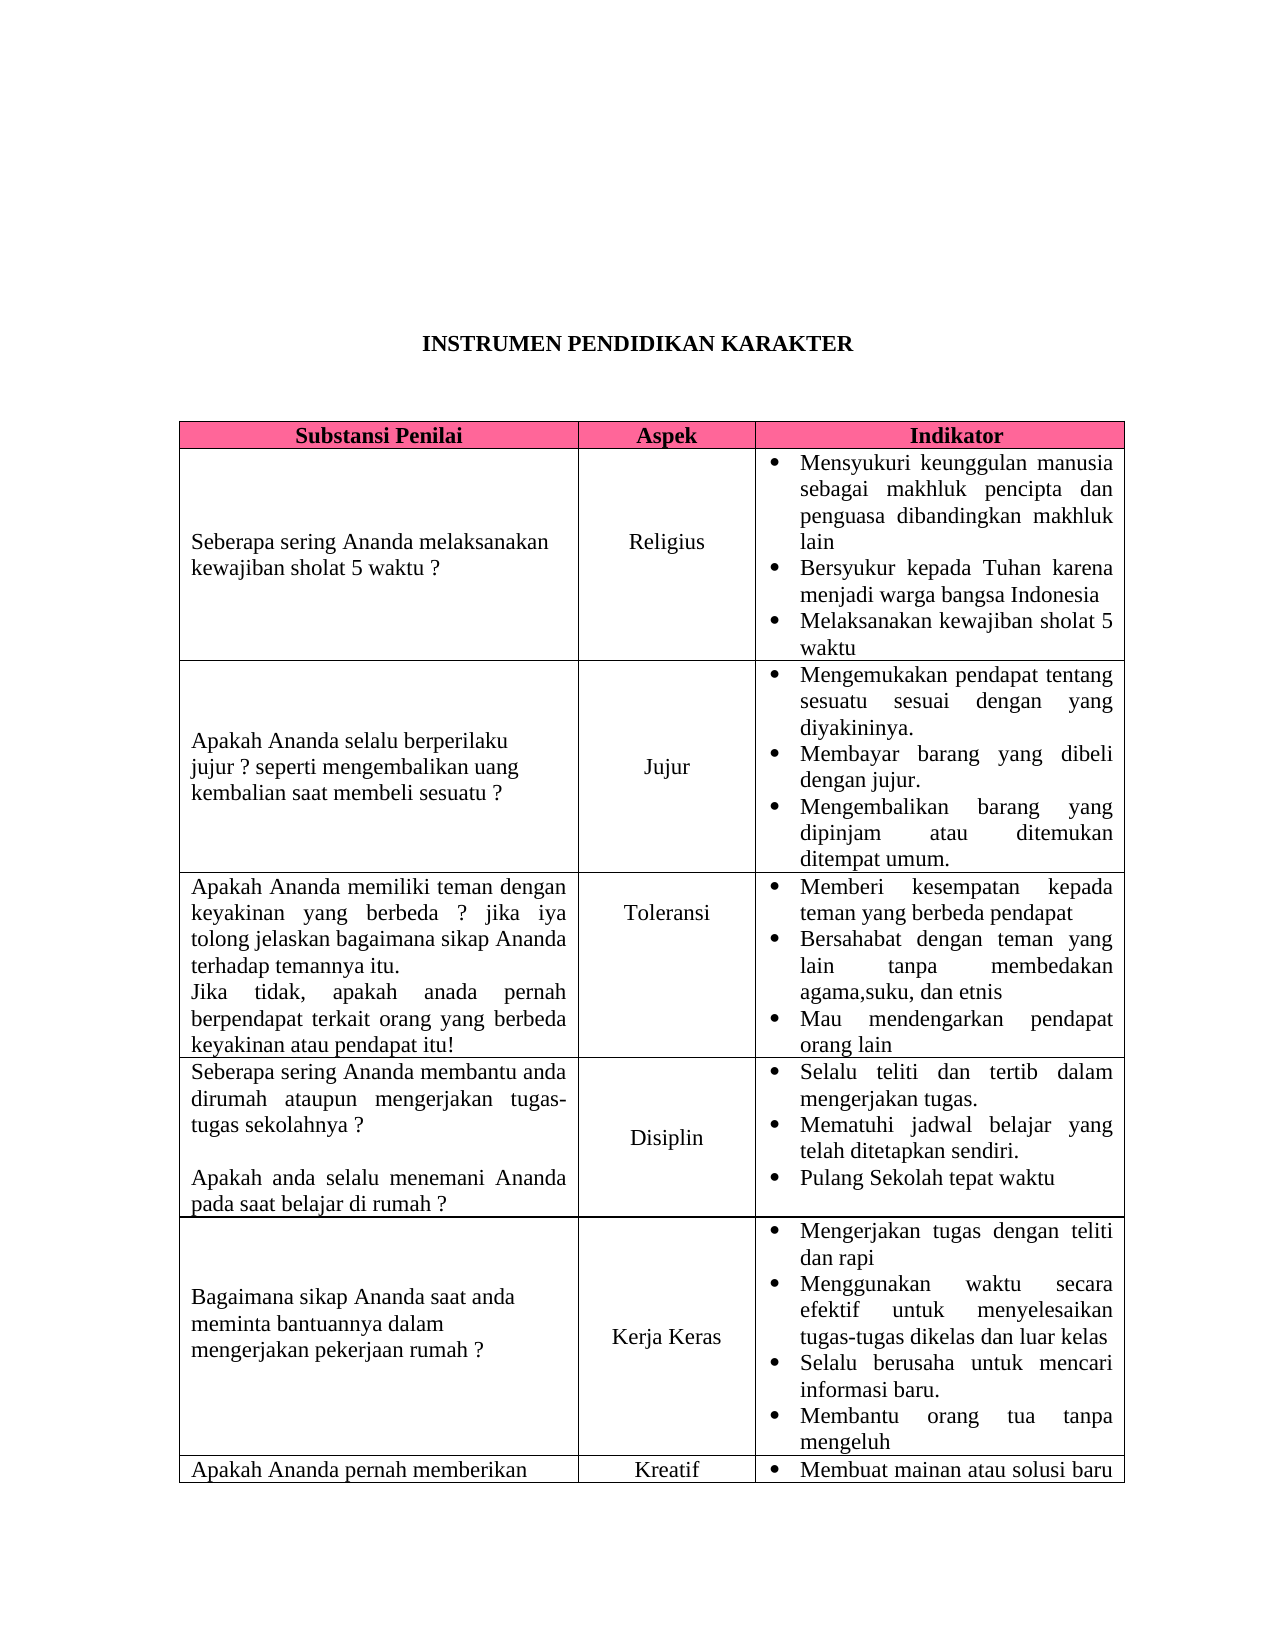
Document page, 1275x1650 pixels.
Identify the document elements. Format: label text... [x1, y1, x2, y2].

table_header Aspek [579, 422, 755, 448]
table_cell Seberapa sering Ananda melaksanakan kewajiban sholat 5 waktu ? [180, 449, 578, 660]
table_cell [756, 1456, 1124, 1482]
table_cell Apakah Ananda selalu berperilaku jujur ? seperti mengembalikan uang kembalian saat membeli sesuatu ? [180, 661, 578, 872]
table_cell Toleransi [579, 873, 755, 1057]
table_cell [180, 1456, 578, 1482]
table_cell Seberapa sering Ananda membantu anda dirumah ataupun mengerjakan tugas-tugas sekolahnya ? Apakah anda selalu menemani Ananda pada saat belajar di rumah ? [180, 1058, 578, 1216]
table_cell Mengemukakan pendapat tentang sesuatu sesuai dengan yang diyakininya. Membayar barang yang dibeli dengan jujur. Mengembalikan barang yang dipinjam atau ditemukan ditempat umum. [756, 661, 1124, 872]
table_header Substansi Penilai [180, 422, 578, 448]
text INSTRUMEN PENDIDIKAN KARAKTER [150, 330, 1125, 357]
table_cell Religius [579, 449, 755, 660]
table_cell Kreatif [579, 1456, 755, 1482]
table_cell Memberi kesempatan kepada teman yang berbeda pendapat Bersahabat dengan teman yang lain tanpa membedakan agama,suku, dan etnis Mau mendengarkan pendapat orang lain [756, 873, 1124, 1057]
table_cell Kerja Keras [579, 1218, 755, 1455]
table_cell Mengerjakan tugas dengan teliti dan rapi Menggunakan waktu secara efektif untuk menyelesaikan tugas-tugas dikelas dan luar kelas Selalu berusaha untuk mencari informasi baru. Membantu orang tua tanpa mengeluh [756, 1218, 1124, 1455]
table_cell Selalu teliti dan tertib dalam mengerjakan tugas. Mematuhi jadwal belajar yang telah ditetapkan sendiri. Pulang Sekolah tepat waktu [756, 1058, 1124, 1216]
table_header Indikator [756, 422, 1124, 448]
table_cell Jujur [579, 661, 755, 872]
table_cell Disiplin [579, 1058, 755, 1216]
table_cell Bagaimana sikap Ananda saat anda meminta bantuannya dalam mengerjakan pekerjaan rumah ? [180, 1218, 578, 1455]
table_cell Apakah Ananda memiliki teman dengan keyakinan yang berbeda ? jika iya tolong jelaskan bagaimana sikap Ananda terhadap temannya itu. Jika tidak, apakah anada pernah berpendapat terkait orang yang berbeda keyakinan atau pendapat itu! [180, 873, 578, 1057]
table_cell Mensyukuri keunggulan manusia sebagai makhluk pencipta dan penguasa dibandingkan makhluk lain Bersyukur kepada Tuhan karena menjadi warga bangsa Indonesia Melaksanakan kewajiban sholat 5 waktu [756, 449, 1124, 660]
